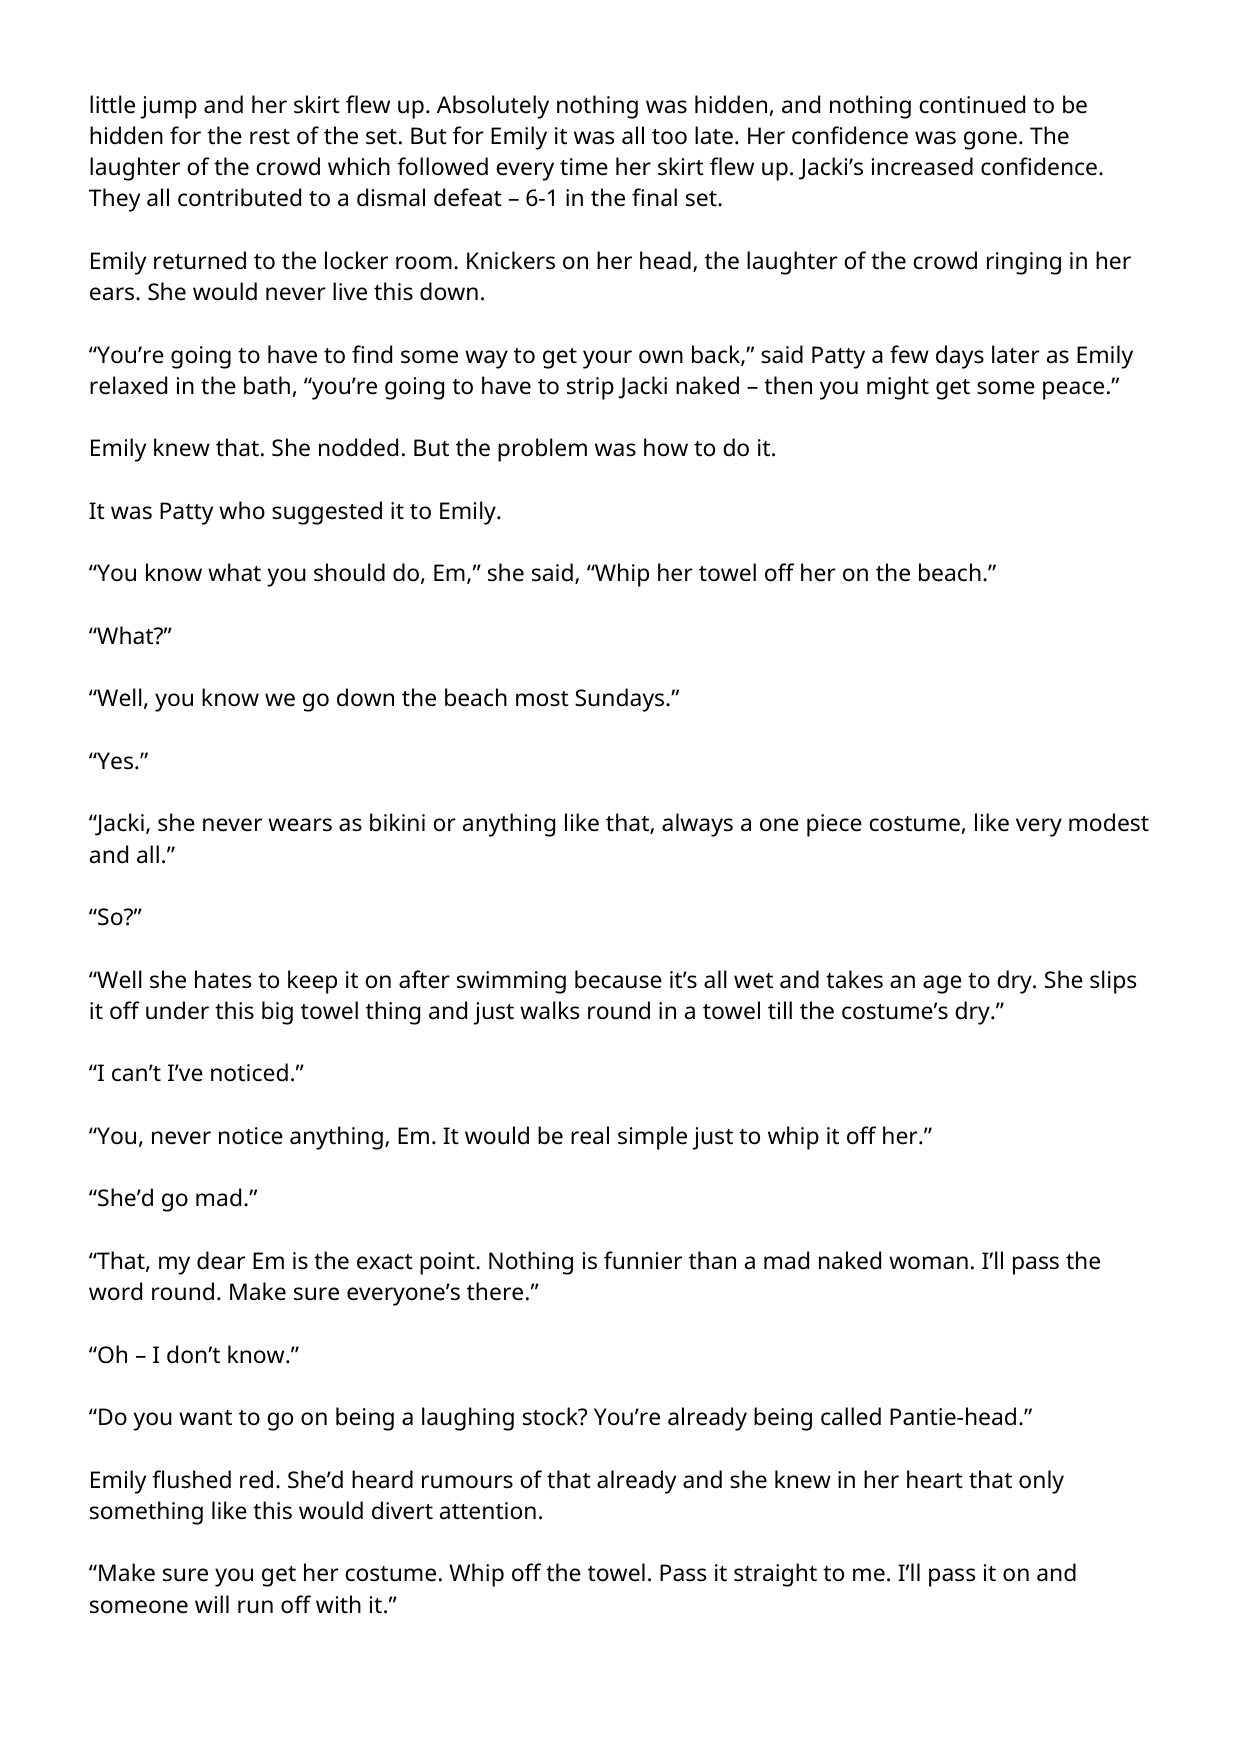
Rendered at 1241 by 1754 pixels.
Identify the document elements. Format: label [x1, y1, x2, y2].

text [89, 89, 1152, 1651]
